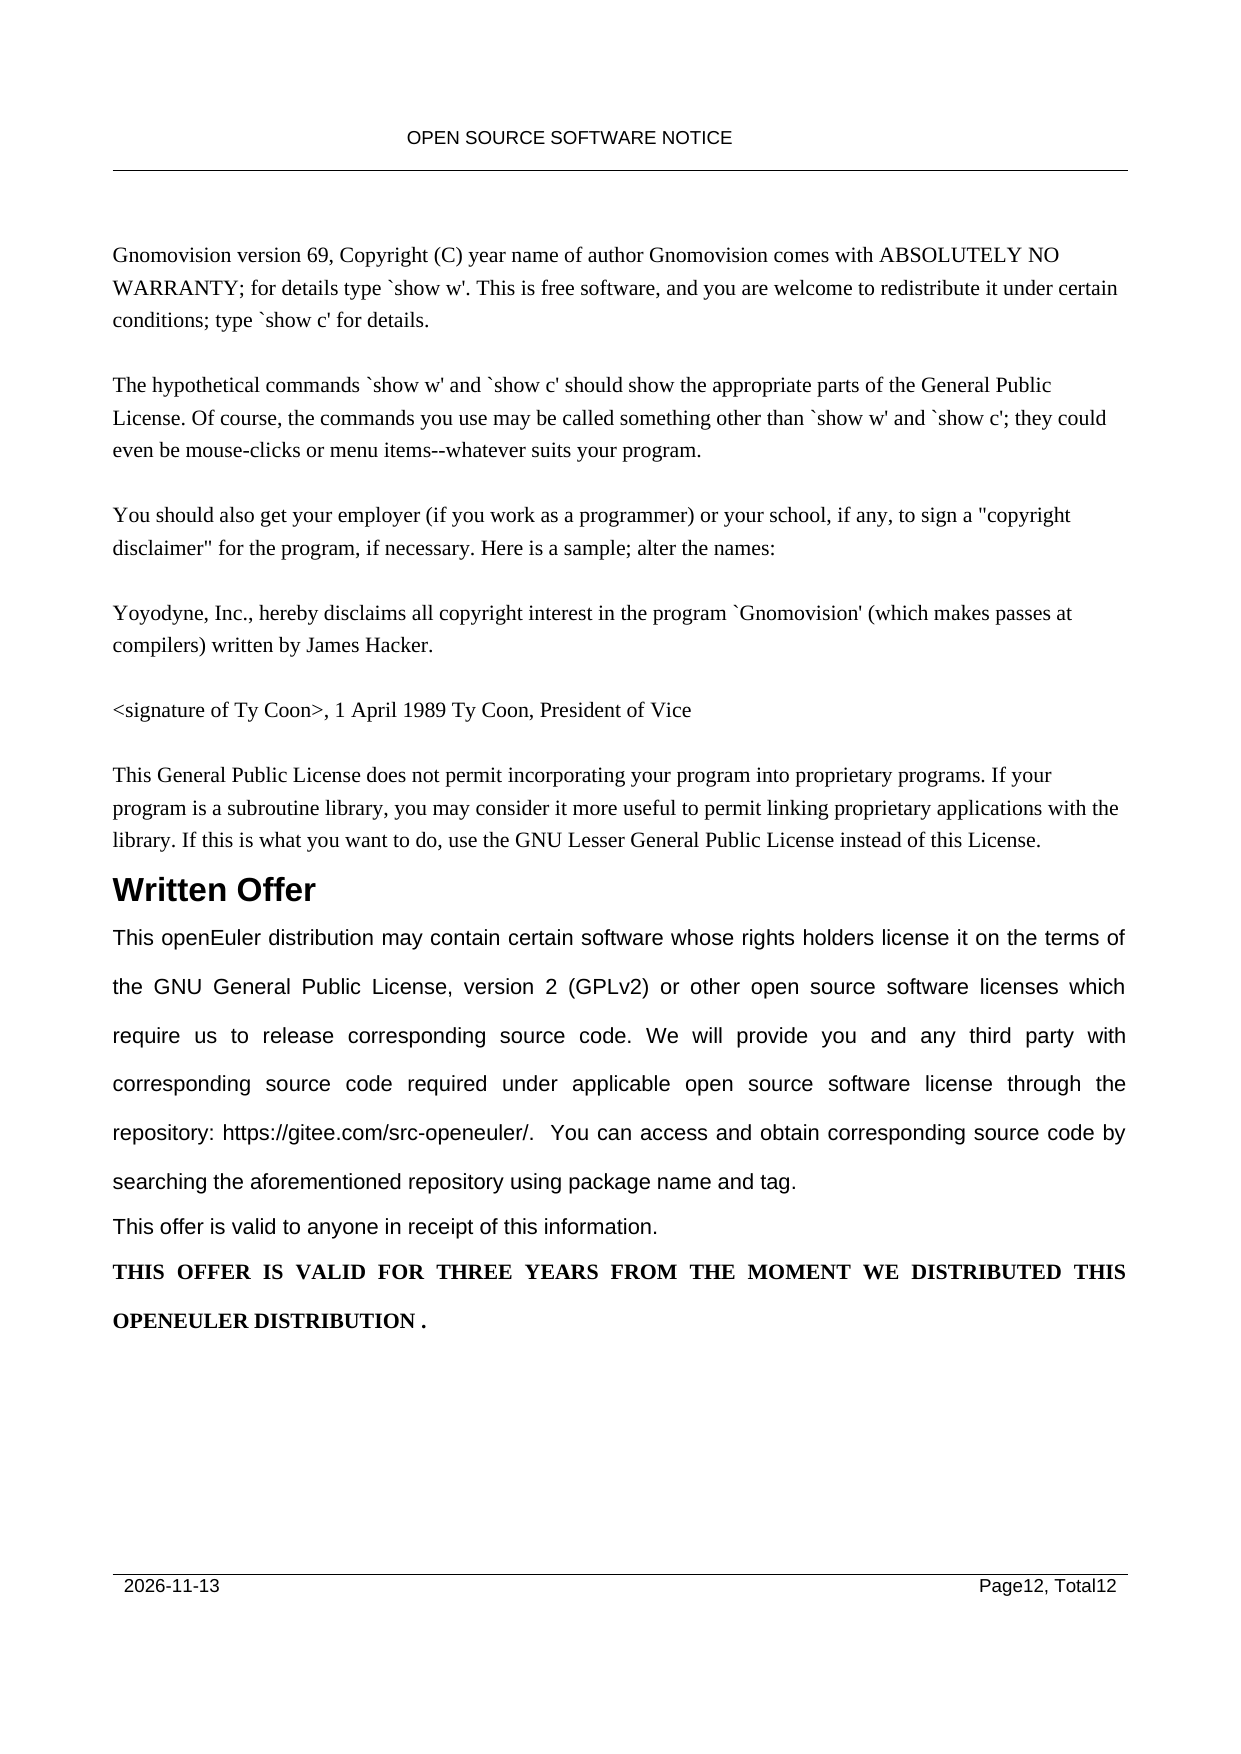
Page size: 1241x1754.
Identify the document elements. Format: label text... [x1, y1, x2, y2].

text THIS OFFER IS VALID FOR THREE YEARS FROM THE MOMENT WE DISTRIBUTED THIS OPENEULER DISTRIBUTION . [112, 1255, 1128, 1337]
text This offer is valid to anyone in receipt of this information. [112, 1210, 1128, 1243]
text Written Offer [112, 856, 1128, 921]
text This openEuler distribution may contain certain software whose rights holders license it on the terms of the GNU General Public License, version 2 (GPLv2) or other open source software licenses which require us to release corresponding source code. We will provide you and any third party with corresponding source code required under applicable open source software license through the repository: https://gitee.com/src-openeuler/. You can access and obtain corresponding source code by searching the aforementioned repository using package name and tag. [112, 921, 1128, 1198]
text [112, 206, 1128, 856]
